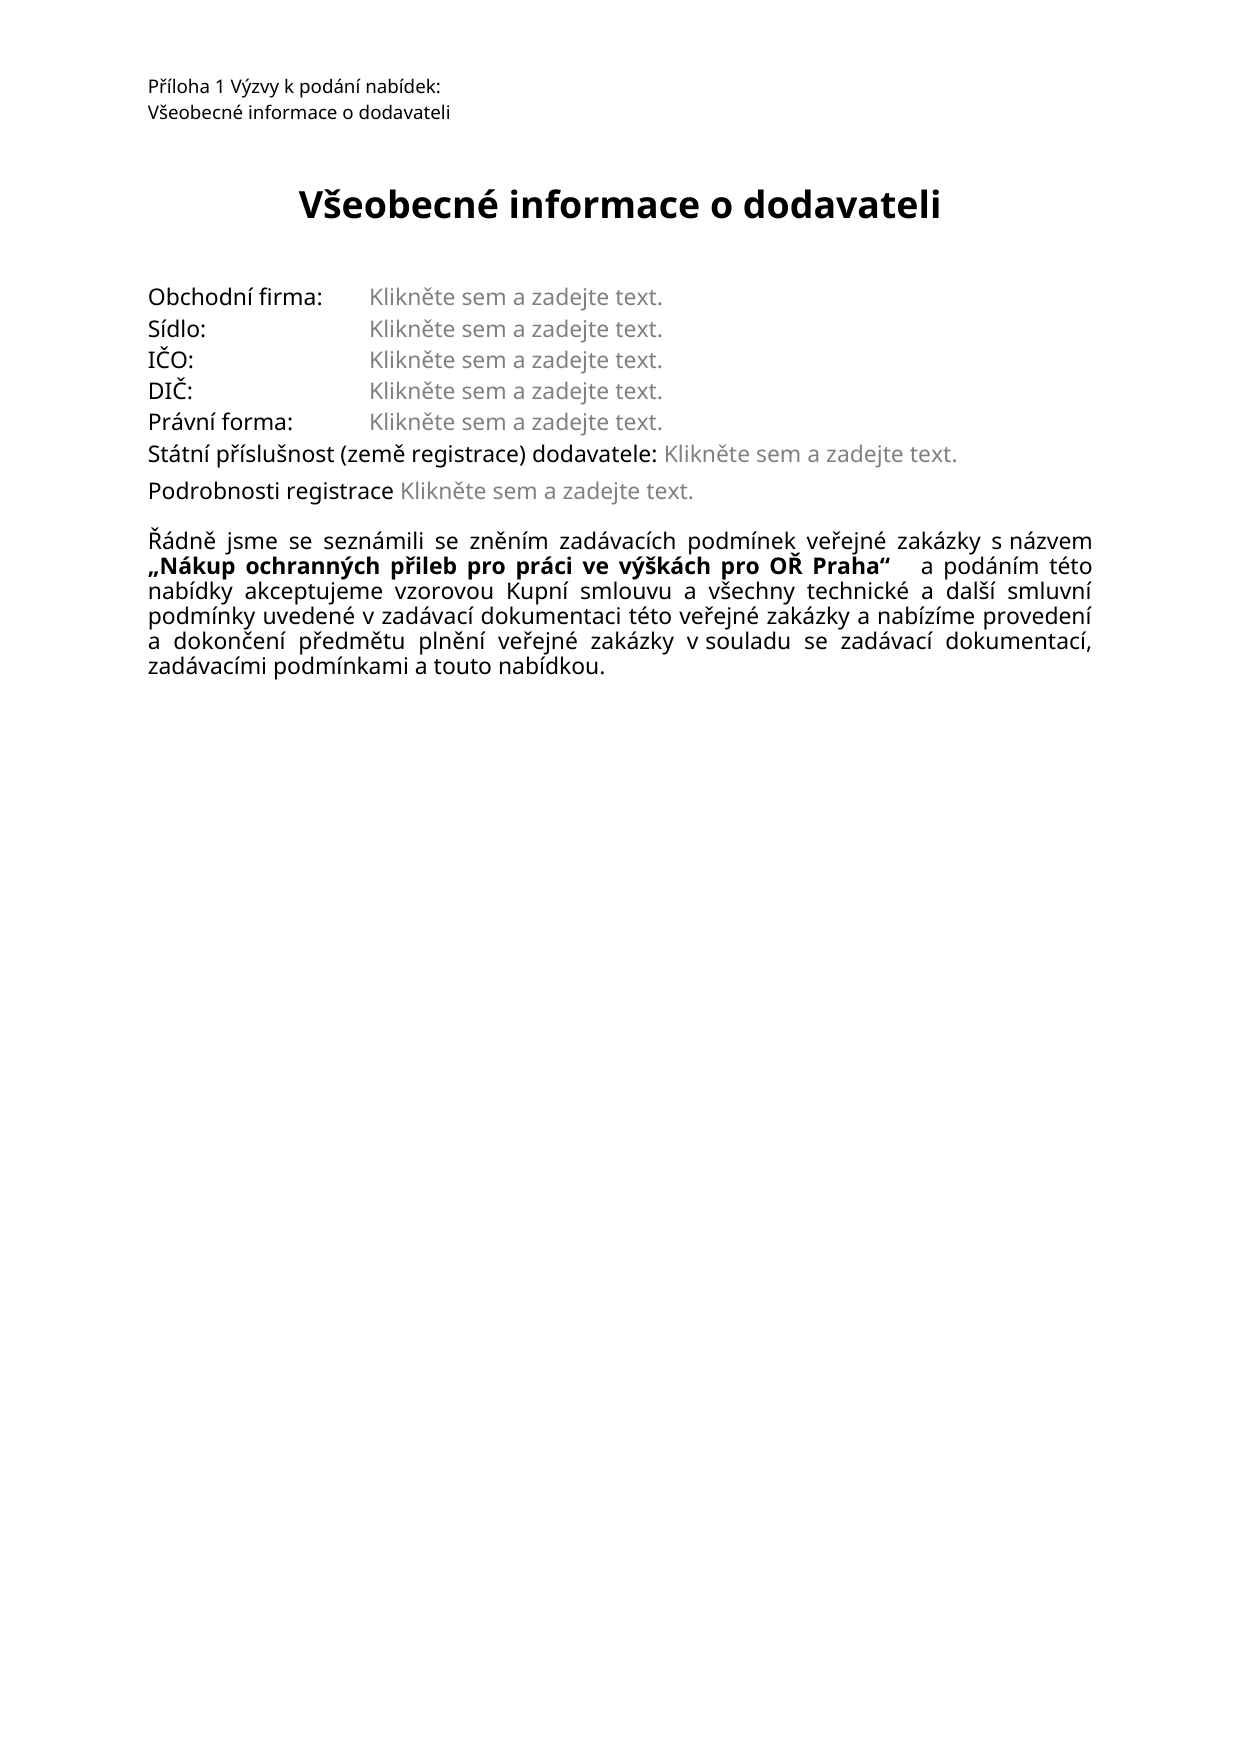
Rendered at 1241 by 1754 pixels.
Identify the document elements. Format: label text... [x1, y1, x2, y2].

text DIČ: [148, 379, 1093, 404]
text Podrobnosti registrace [148, 479, 1093, 504]
text Obchodní firma: [148, 286, 1093, 311]
title Všeobecné informace o dodavateli [148, 178, 1093, 229]
text Právní forma: [148, 411, 1093, 436]
text IČO: [148, 348, 1093, 373]
text Sídlo: [148, 317, 1093, 342]
text Řádně jsme se seznámili se zněním zadávacích podmínek veřejné zakázky s názvem „Nákup ochranných přileb pro práci ve výškách pro OŘ Praha“ a podáním této nabídky akceptujeme vzorovou Kupní smlouvu a všechny technické a další smluvní podmínky uvedené v zadávací dokumentaci této veřejné zakázky a nabízíme provedení a dokončení předmětu plnění veřejné zakázky v souladu se zadávací dokumentací, zadávacími podmínkami a touto nabídkou. [148, 529, 1093, 679]
text Státní příslušnost (země registrace) dodavatele: [148, 442, 1093, 467]
